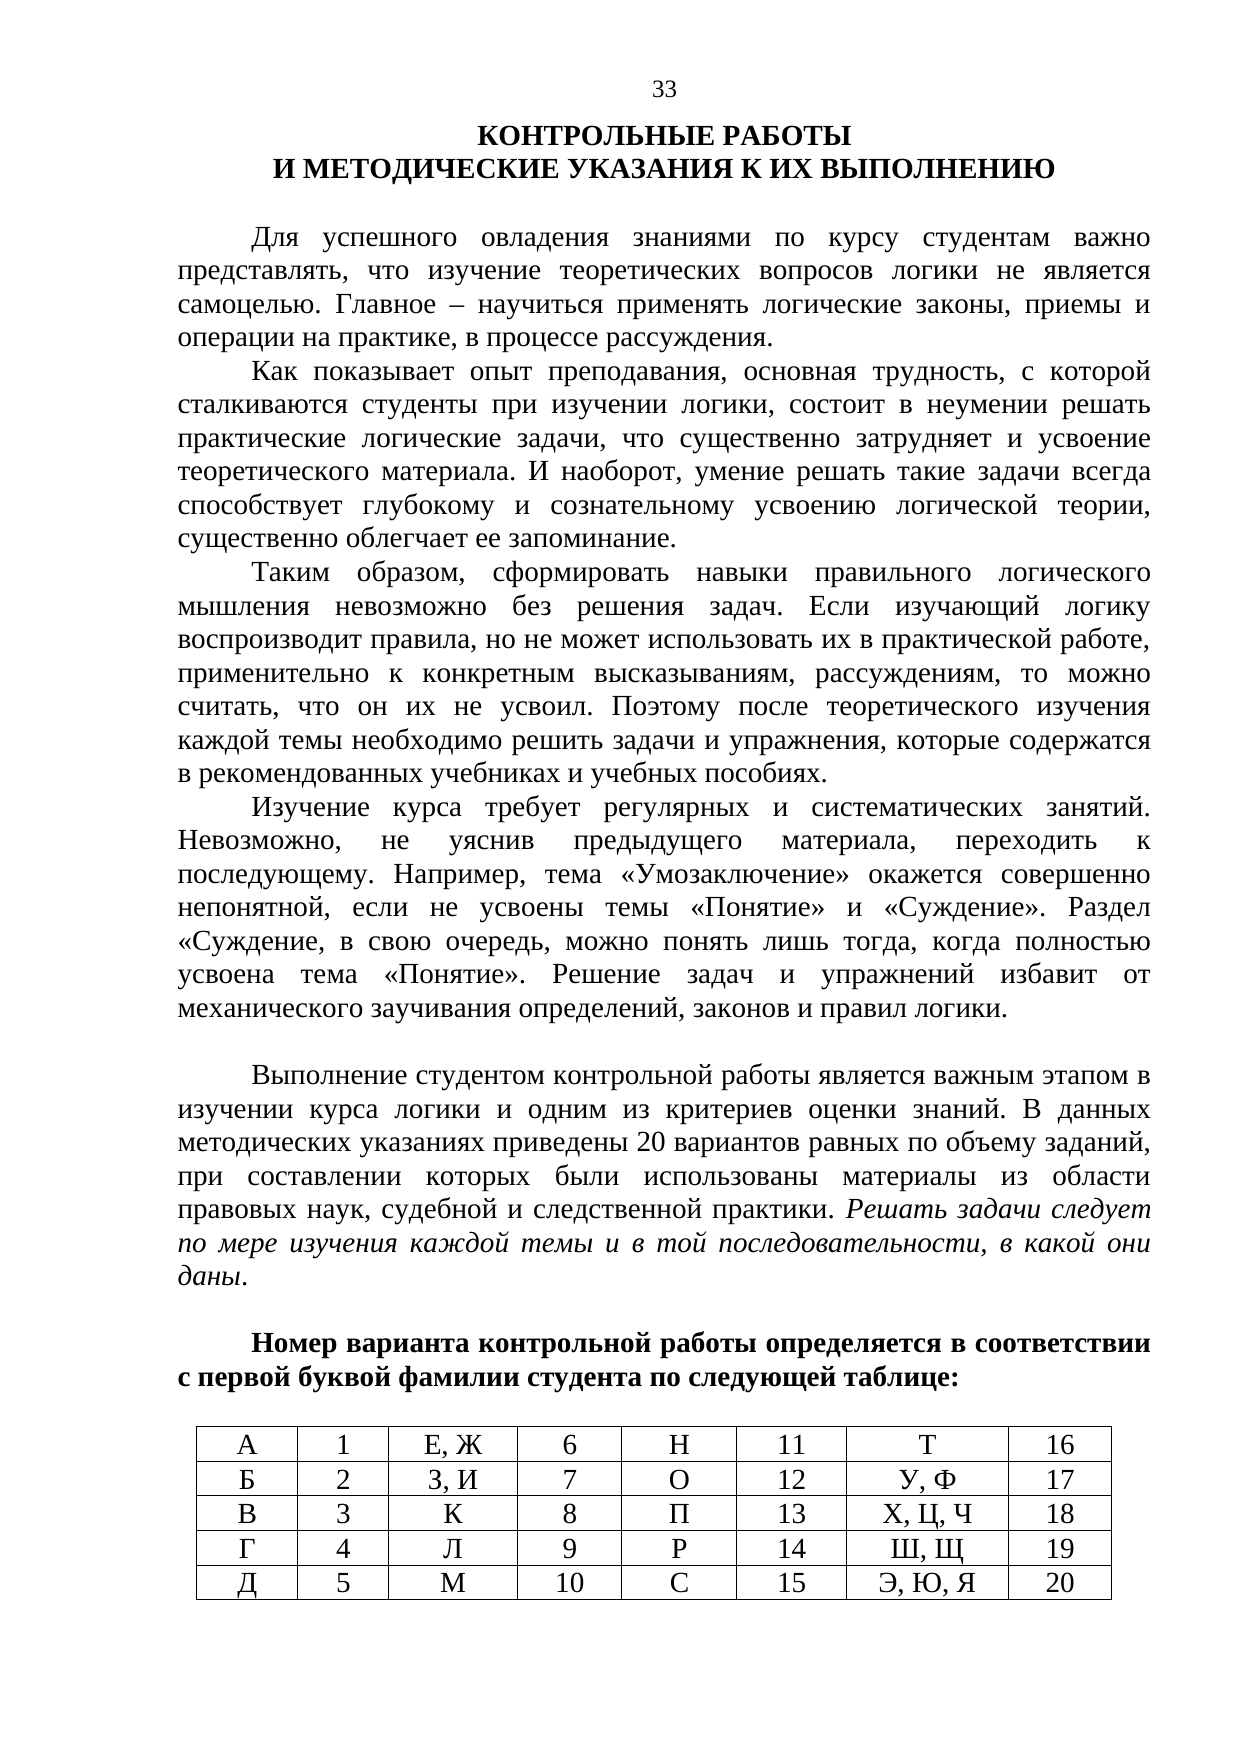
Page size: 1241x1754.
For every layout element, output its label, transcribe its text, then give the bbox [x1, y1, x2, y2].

table_cell 8 [518, 1496, 621, 1530]
table_header Н [622, 1427, 736, 1461]
table_cell Х, Ц, Ч [847, 1496, 1008, 1530]
table_cell 14 [737, 1531, 846, 1564]
table_cell 4 [298, 1531, 388, 1564]
table_cell Л [389, 1531, 517, 1564]
table_cell Э, Ю, Я [847, 1566, 1008, 1599]
table_cell 19 [1009, 1531, 1111, 1564]
table_header Т [847, 1427, 1008, 1461]
table_cell 17 [1009, 1462, 1111, 1495]
table_cell 15 [737, 1566, 846, 1599]
table_header 1 [298, 1427, 388, 1461]
table_cell 13 [737, 1496, 846, 1530]
text И МЕТОДИЧЕСКИЕ УКАЗАНИЯ К ИХ ВЫПОЛНЕНИЮ [177, 152, 1152, 185]
text Номер варианта контрольной работы определяется в соответствии с первой буквой фамилии студента по следующей таблице: [177, 1326, 1152, 1393]
text КОНТРОЛЬНЫЕ РАБОТЫ [177, 118, 1152, 152]
table_header А [197, 1427, 297, 1461]
text Выполнение студентом контрольной работы является важным этапом в изучении курса логики и одним из критериев оценки знаний. В данных методических указаниях приведены 20 вариантов равных по объему заданий, при составлении которых были использованы материалы из области правовых наук, судебной и следственной практики. Решать задачи следует по мере изучения каждой темы и в той последовательности, в какой они даны. [177, 1057, 1152, 1292]
table_header 16 [1009, 1427, 1111, 1461]
table_header Е, Ж [389, 1427, 517, 1461]
table_cell 5 [298, 1566, 388, 1599]
table_cell В [197, 1496, 297, 1530]
table_cell Б [197, 1462, 297, 1495]
table_cell 12 [737, 1462, 846, 1495]
table_cell Г [197, 1531, 297, 1564]
table_cell М [389, 1566, 517, 1599]
table_cell З, И [389, 1462, 517, 1495]
table_cell Р [622, 1531, 736, 1564]
table_cell У, Ф [847, 1462, 1008, 1495]
text Изучение курса требует регулярных и систематических занятий. Невозможно, не уяснив предыдущего материала, переходить к последующему. Например, тема «Умозаключение» окажется совершенно непонятной, если не усвоены темы «Понятие» и «Суждение». Раздел «Суждение, в свою очередь, можно понять лишь тогда, когда полностью усвоена тема «Понятие». Решение задач и упражнений избавит от механического заучивания определений, законов и правил логики. [177, 789, 1152, 1024]
table_header 11 [737, 1427, 846, 1461]
table_cell 2 [298, 1462, 388, 1495]
table_header 6 [518, 1427, 621, 1461]
text Как показывает опыт преподавания, основная трудность, с которой сталкиваются студенты при изучении логики, состоит в неумении решать практические логические задачи, что существенно затрудняет и усвоение теоретического материала. И наоборот, умение решать такие задачи всегда способствует глубокому и сознательному усвоению логической теории, существенно облегчает ее запоминание. [177, 353, 1152, 554]
text Для успешного овладения знаниями по курсу студентам важно представлять, что изучение теоретических вопросов логики не является самоцелью. Главное – научиться применять логические законы, приемы и операции на практике, в процессе рассуждения. [177, 219, 1152, 353]
table_cell Д [197, 1566, 297, 1599]
table_cell 10 [518, 1566, 621, 1599]
table_cell О [622, 1462, 736, 1495]
text Таким образом, сформировать навыки правильного логического мышления невозможно без решения задач. Если изучающий логику воспроизводит правила, но не может использовать их в практической работе, применительно к конкретным высказываниям, рассуждениям, то можно считать, что он их не усвоил. Поэтому после теоретического изучения каждой темы необходимо решить задачи и упражнения, которые содержатся в рекомендованных учебниках и учебных пособиях. [177, 554, 1152, 789]
table_cell 3 [298, 1496, 388, 1530]
table_cell 18 [1009, 1496, 1111, 1530]
table_cell 9 [518, 1531, 621, 1564]
table_cell С [622, 1566, 736, 1599]
table_cell К [389, 1496, 517, 1530]
table_cell 7 [518, 1462, 621, 1495]
table_cell П [622, 1496, 736, 1530]
table_cell 20 [1009, 1566, 1111, 1599]
table_cell Ш, Щ [847, 1531, 1008, 1564]
